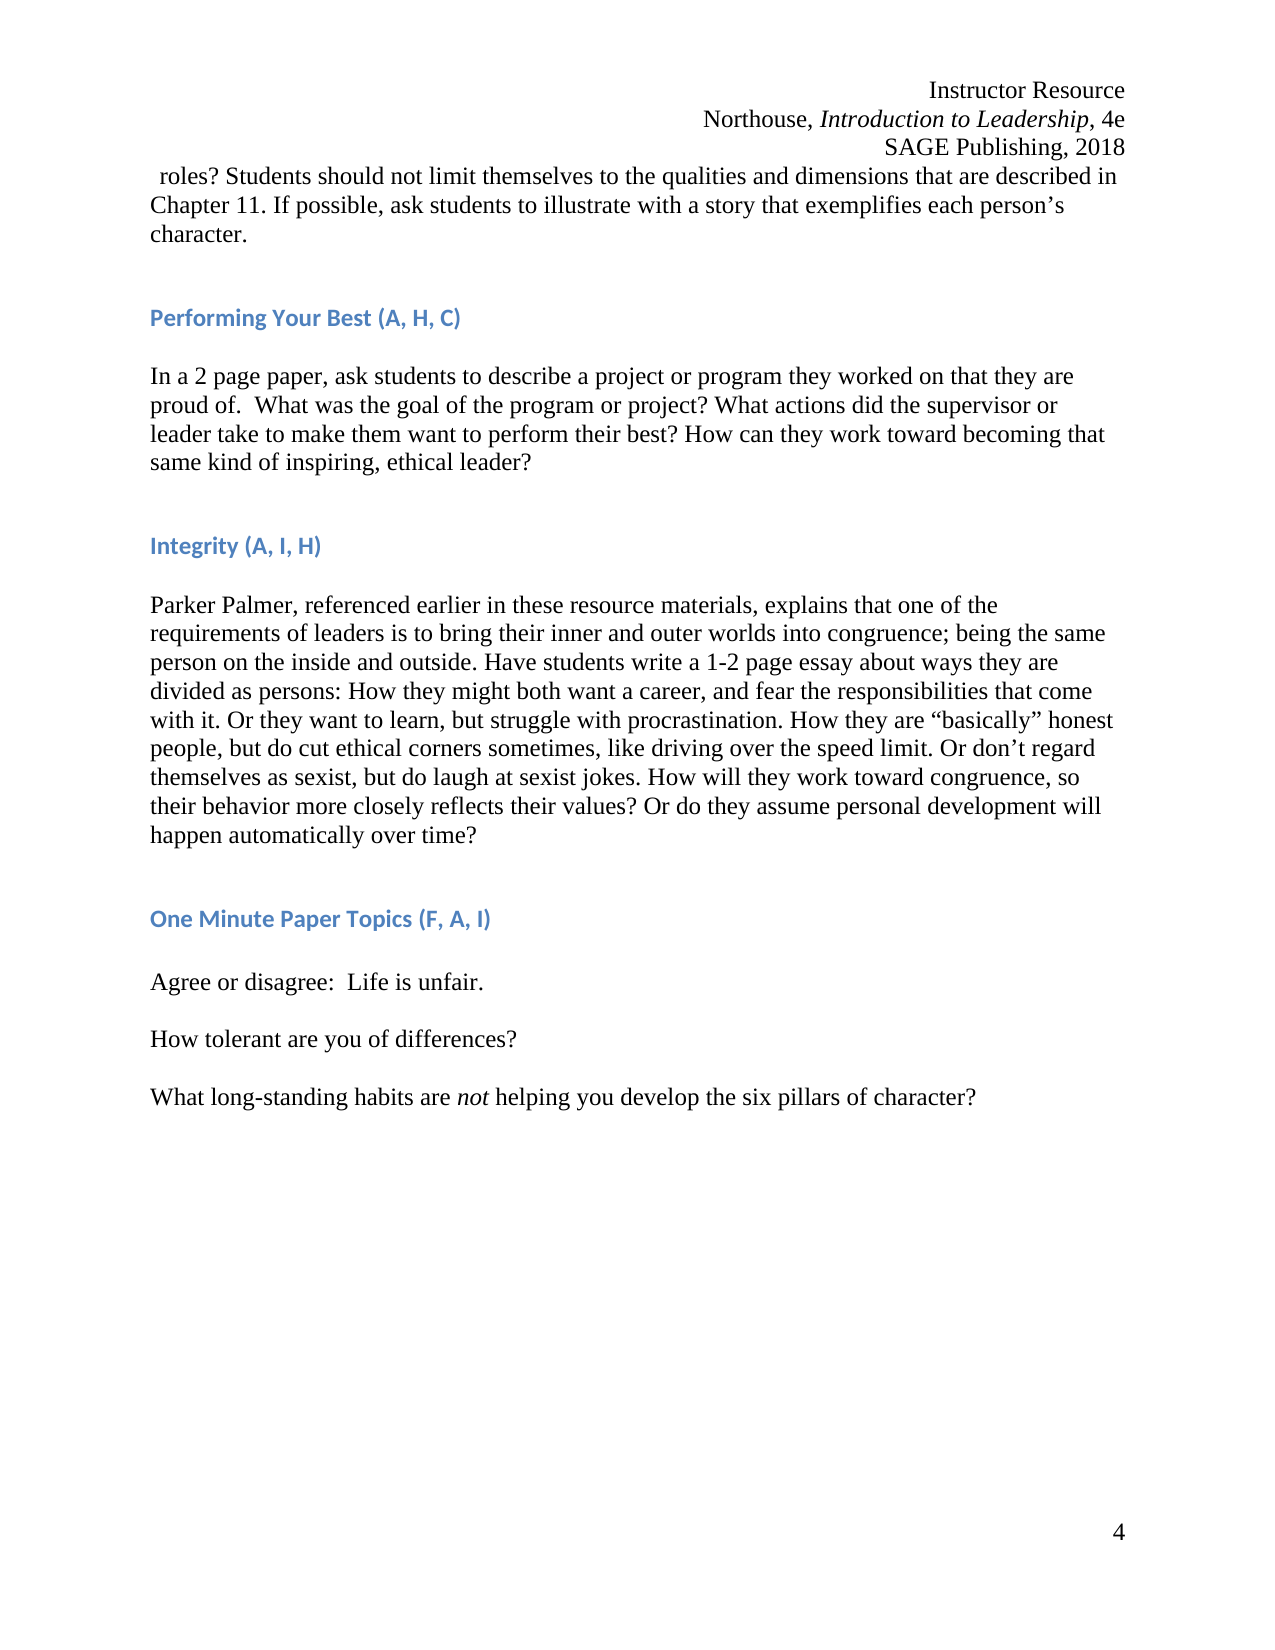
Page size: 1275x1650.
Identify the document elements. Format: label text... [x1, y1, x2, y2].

subtitle Performing Your Best (A, H, C) [150, 302, 1125, 332]
text In a 2 page paper, ask students to describe a project or program they worked on that they are proud of. What was the goal of the program or project? What actions did the supervisor or leader take to make them want to perform their best? How can they work toward becoming that same kind of inspiring, ethical leader? [150, 361, 1125, 476]
text Parker Palmer, referenced earlier in these resource materials, explains that one of the requirements of leaders is to bring their inner and outer worlds into congruence; being the same person on the inside and outside. Have students write a 1-2 page essay about ways they are divided as persons: How they might both want a career, and fear the responsibilities that come with it. Or they want to learn, but struggle with procrastination. How they are “basically” honest people, but do cut ethical corners sometimes, like driving over the speed limit. Or don’t regard themselves as sexist, but do laugh at sexist jokes. How will they work toward congruence, so their behavior more closely reflects their values? Or do they assume personal development will happen automatically over time? [150, 590, 1125, 848]
subtitle Integrity (A, I, H) [150, 531, 1125, 561]
subtitle One Minute Paper Topics (F, A, I) [150, 903, 1125, 933]
text What long-standing habits are not helping you develop the six pillars of character? [150, 1082, 1125, 1111]
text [150, 161, 1125, 247]
text How tolerant are you of differences? [150, 1024, 1125, 1053]
text Agree or disagree: Life is unfair. [150, 967, 1125, 996]
